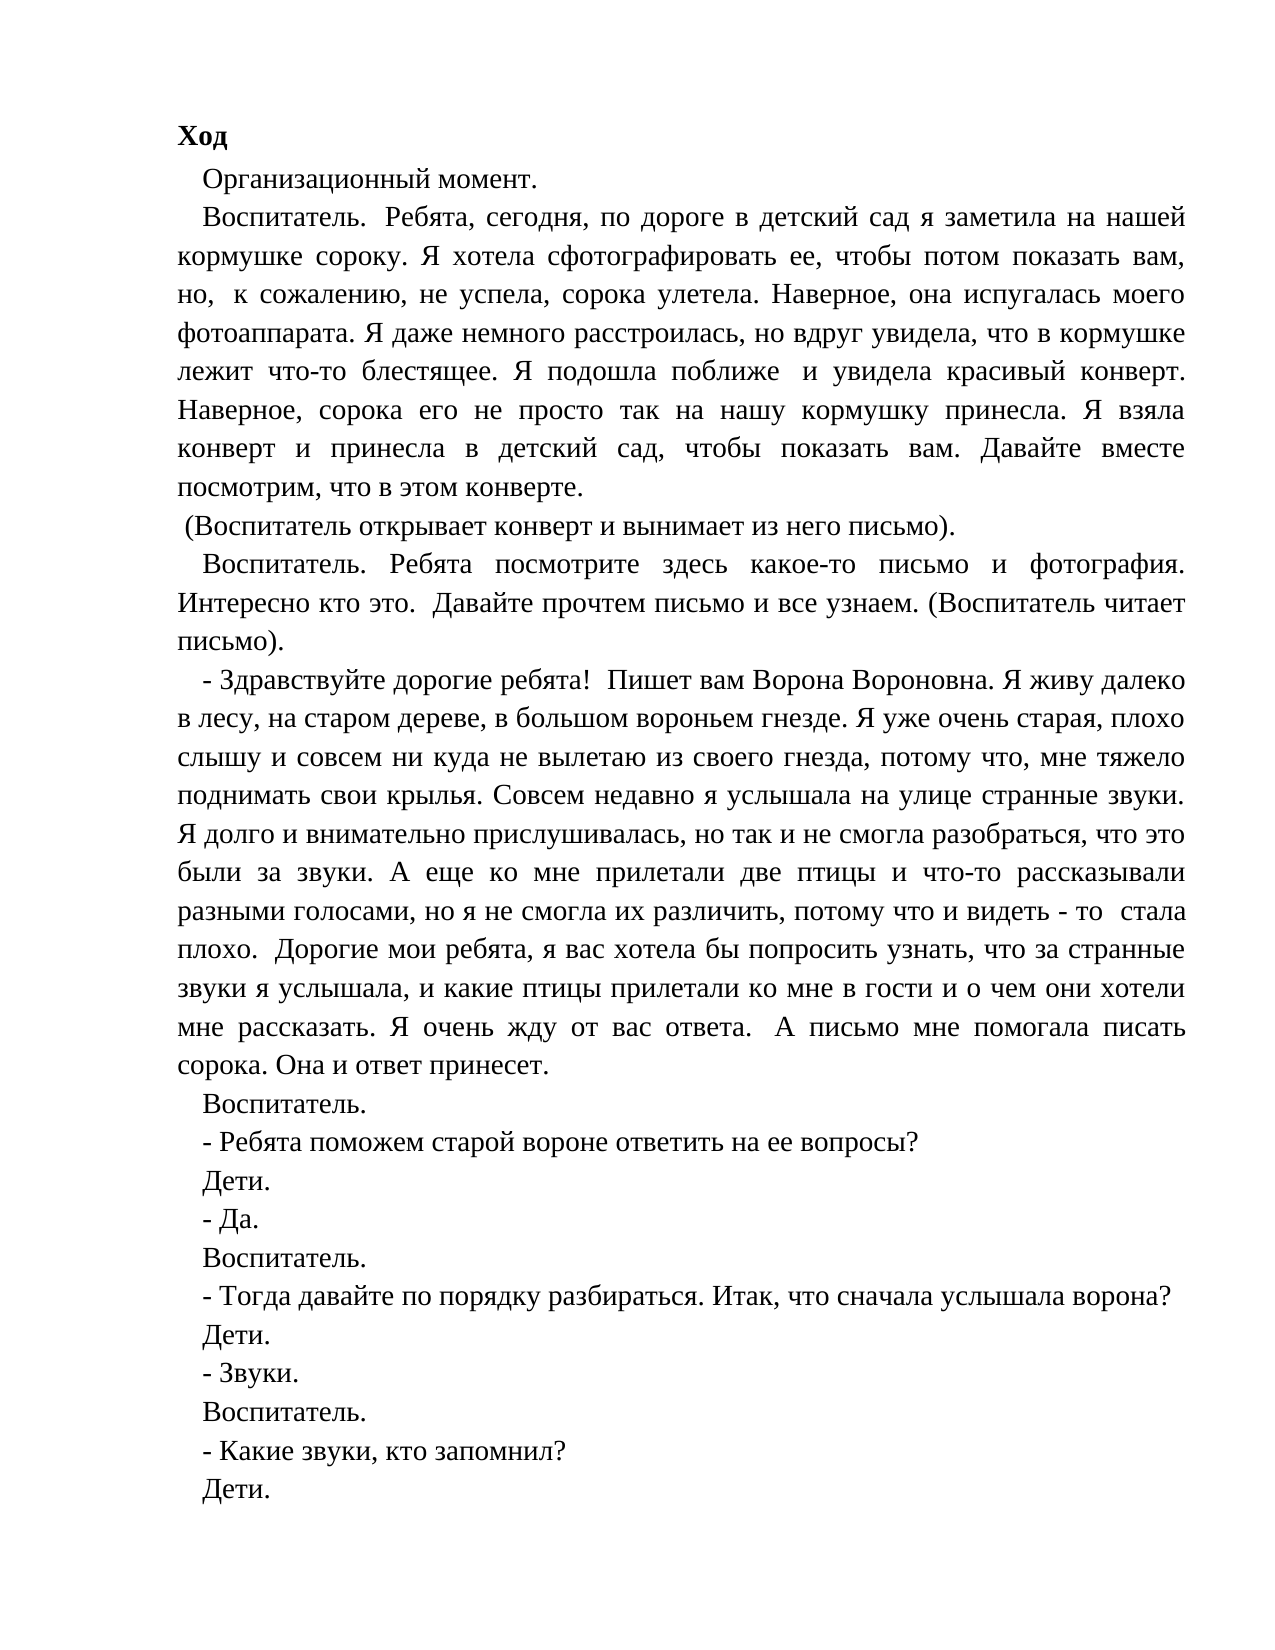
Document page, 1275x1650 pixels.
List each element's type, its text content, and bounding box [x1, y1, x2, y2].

text - Ребята поможем старой вороне ответить на ее вопросы? [177, 1124, 1186, 1158]
text Дети. [177, 1471, 1186, 1505]
text - Здравствуйте дорогие ребята! Пишет вам Ворона Вороновна. Я живу далеко в лесу, на старом дереве, в большом вороньем гнезде. Я уже очень старая, плохо слышу и совсем ни куда не вылетаю из своего гнезда, потому что, мне тяжело поднимать свои крылья. Совсем недавно я услышала на улице странные звуки. Я долго и внимательно прислушивалась, но так и не смогла разобраться, что это были за звуки. А еще ко мне прилетали две птицы и что-то рассказывали разными голосами, но я не смогла их различить, потому что и видеть - то стала плохо. Дорогие мои ребята, я вас хотела бы попросить узнать, что за странные звуки я услышала, и какие птицы прилетали ко мне в гости и о чем они хотели мне рассказать. Я очень жду от вас ответа. А письмо мне помогала писать сорока. Она и ответ принесет. [177, 662, 1186, 1081]
text Воспитатель. [177, 1086, 1186, 1119]
text Дети. [177, 1163, 1186, 1196]
text Воспитатель. [177, 1240, 1186, 1273]
text - Звуки. [177, 1356, 1186, 1389]
text Воспитатель. Ребята посмотрите здесь какое-то письмо и фотография. Интересно кто это. Давайте прочтем письмо и все узнаем. (Воспитатель читает письмо). [177, 546, 1186, 657]
text Организационный момент. [177, 161, 1186, 194]
text - Да. [177, 1201, 1186, 1235]
text Дети. [177, 1317, 1186, 1351]
text (Воспитатель открывает конверт и вынимает из него письмо). [177, 508, 1186, 541]
text Воспитатель. [177, 1394, 1186, 1428]
text Ход [177, 118, 1186, 152]
text - Тогда давайте по порядку разбираться. Итак, что сначала услышала ворона? [177, 1278, 1186, 1312]
text - Какие звуки, кто запомнил? [177, 1433, 1186, 1466]
text Воспитатель. Ребята, сегодня, по дороге в детский сад я заметила на нашей кормушке сороку. Я хотела сфотографировать ее, чтобы потом показать вам, но, к сожалению, не успела, сорока улетела. Наверное, она испугалась моего фотоаппарата. Я даже немного расстроилась, но вдруг увидела, что в кормушке лежит что-то блестящее. Я подошла поближе и увидела красивый конверт. Наверное, сорока его не просто так на нашу кормушку принесла. Я взяла конверт и принесла в детский сад, чтобы показать вам. Давайте вместе посмотрим, что в этом конверте. [177, 199, 1186, 503]
